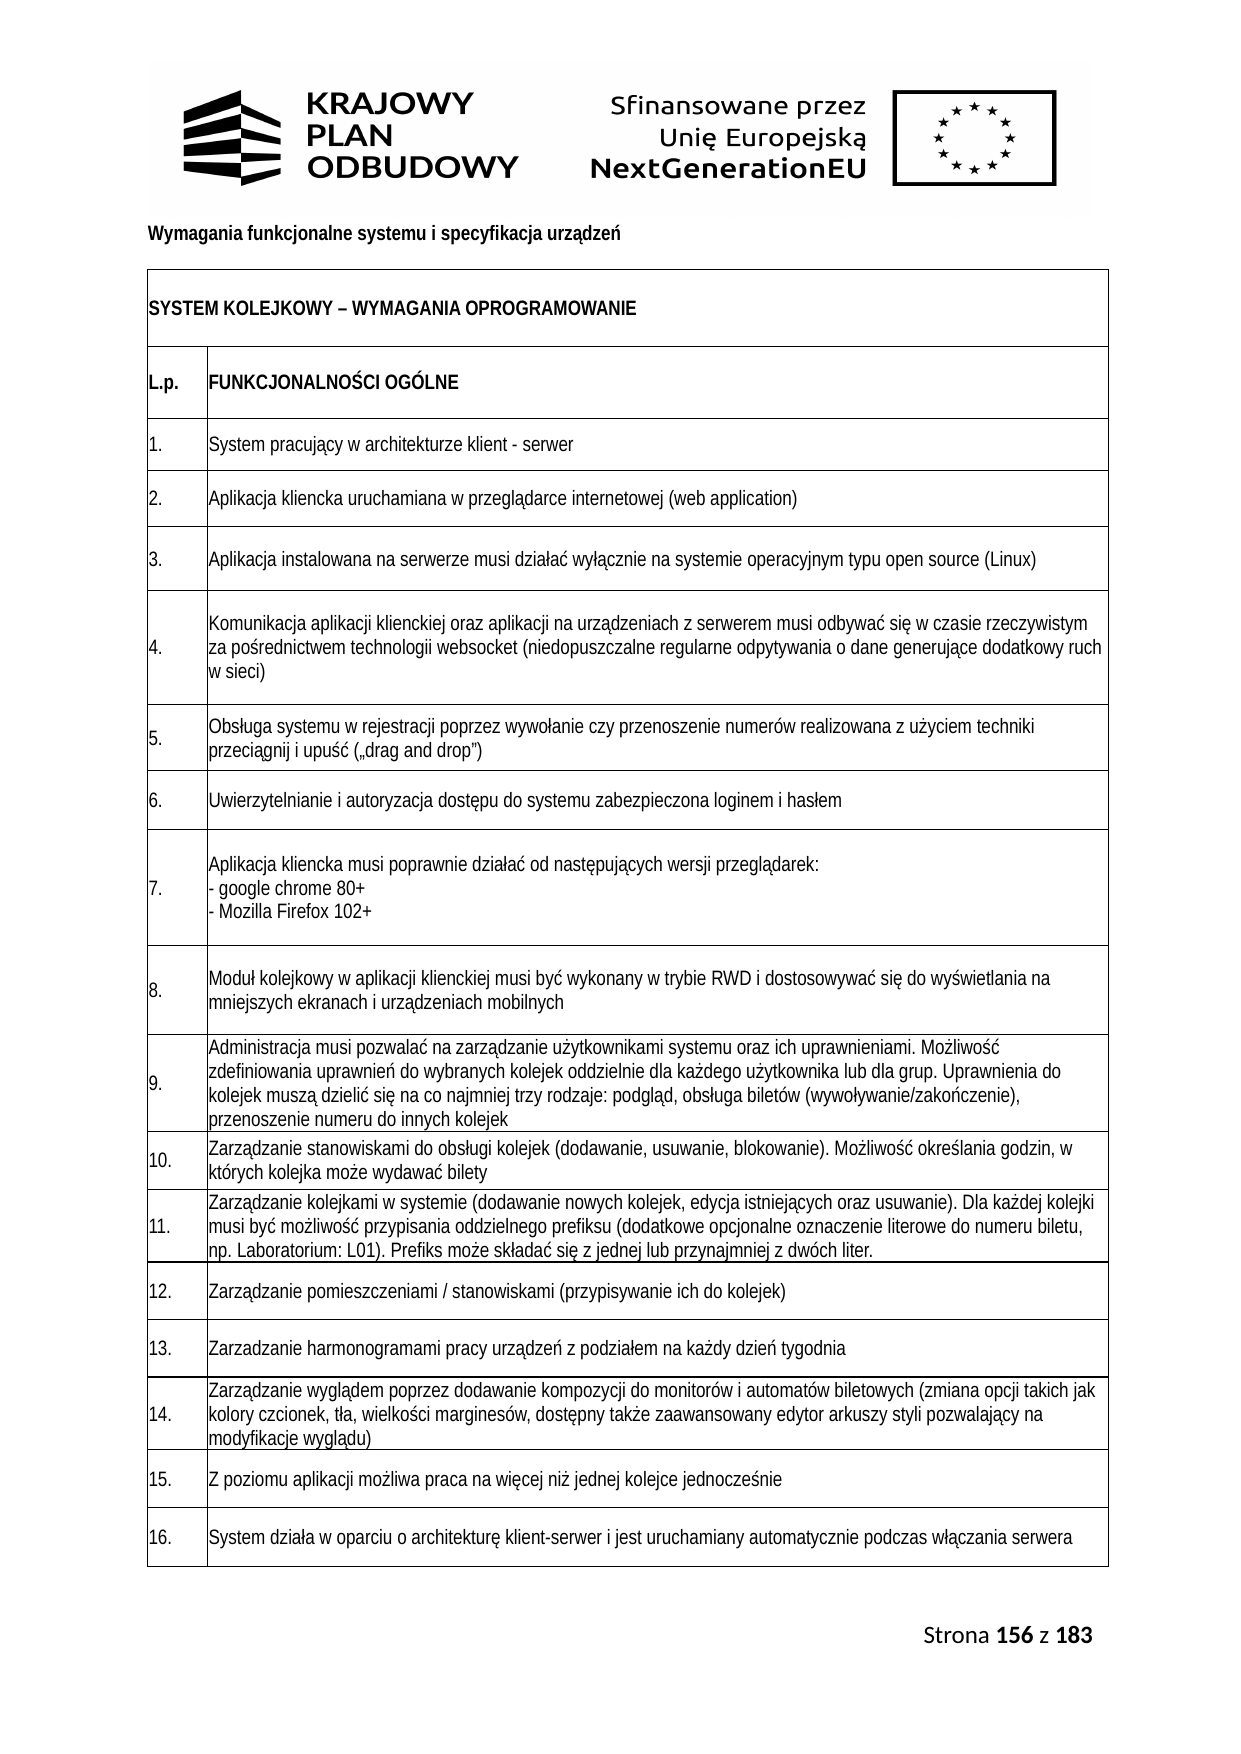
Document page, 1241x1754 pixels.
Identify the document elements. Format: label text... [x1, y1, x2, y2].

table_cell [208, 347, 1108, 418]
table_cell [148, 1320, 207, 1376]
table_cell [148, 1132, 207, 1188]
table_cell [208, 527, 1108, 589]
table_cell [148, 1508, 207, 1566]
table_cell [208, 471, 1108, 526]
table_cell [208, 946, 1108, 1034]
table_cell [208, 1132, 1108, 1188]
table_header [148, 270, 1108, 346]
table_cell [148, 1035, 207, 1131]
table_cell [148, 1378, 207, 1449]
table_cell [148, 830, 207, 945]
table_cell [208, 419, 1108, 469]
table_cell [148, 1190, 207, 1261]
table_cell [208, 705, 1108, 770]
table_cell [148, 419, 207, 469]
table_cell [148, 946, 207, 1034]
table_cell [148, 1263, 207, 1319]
picture [147, 59, 1093, 218]
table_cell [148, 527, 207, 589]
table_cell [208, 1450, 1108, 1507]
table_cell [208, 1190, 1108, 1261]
text Wymagania funkcjonalne systemu i specyfikacja urządzeń [148, 221, 1093, 245]
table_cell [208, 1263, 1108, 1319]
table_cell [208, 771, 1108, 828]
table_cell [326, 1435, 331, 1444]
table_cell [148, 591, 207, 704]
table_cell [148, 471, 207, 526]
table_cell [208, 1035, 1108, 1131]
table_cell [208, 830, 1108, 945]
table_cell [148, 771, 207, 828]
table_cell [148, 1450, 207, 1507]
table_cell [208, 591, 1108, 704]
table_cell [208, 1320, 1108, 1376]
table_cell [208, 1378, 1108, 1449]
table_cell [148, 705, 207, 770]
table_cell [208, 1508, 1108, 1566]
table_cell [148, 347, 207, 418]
